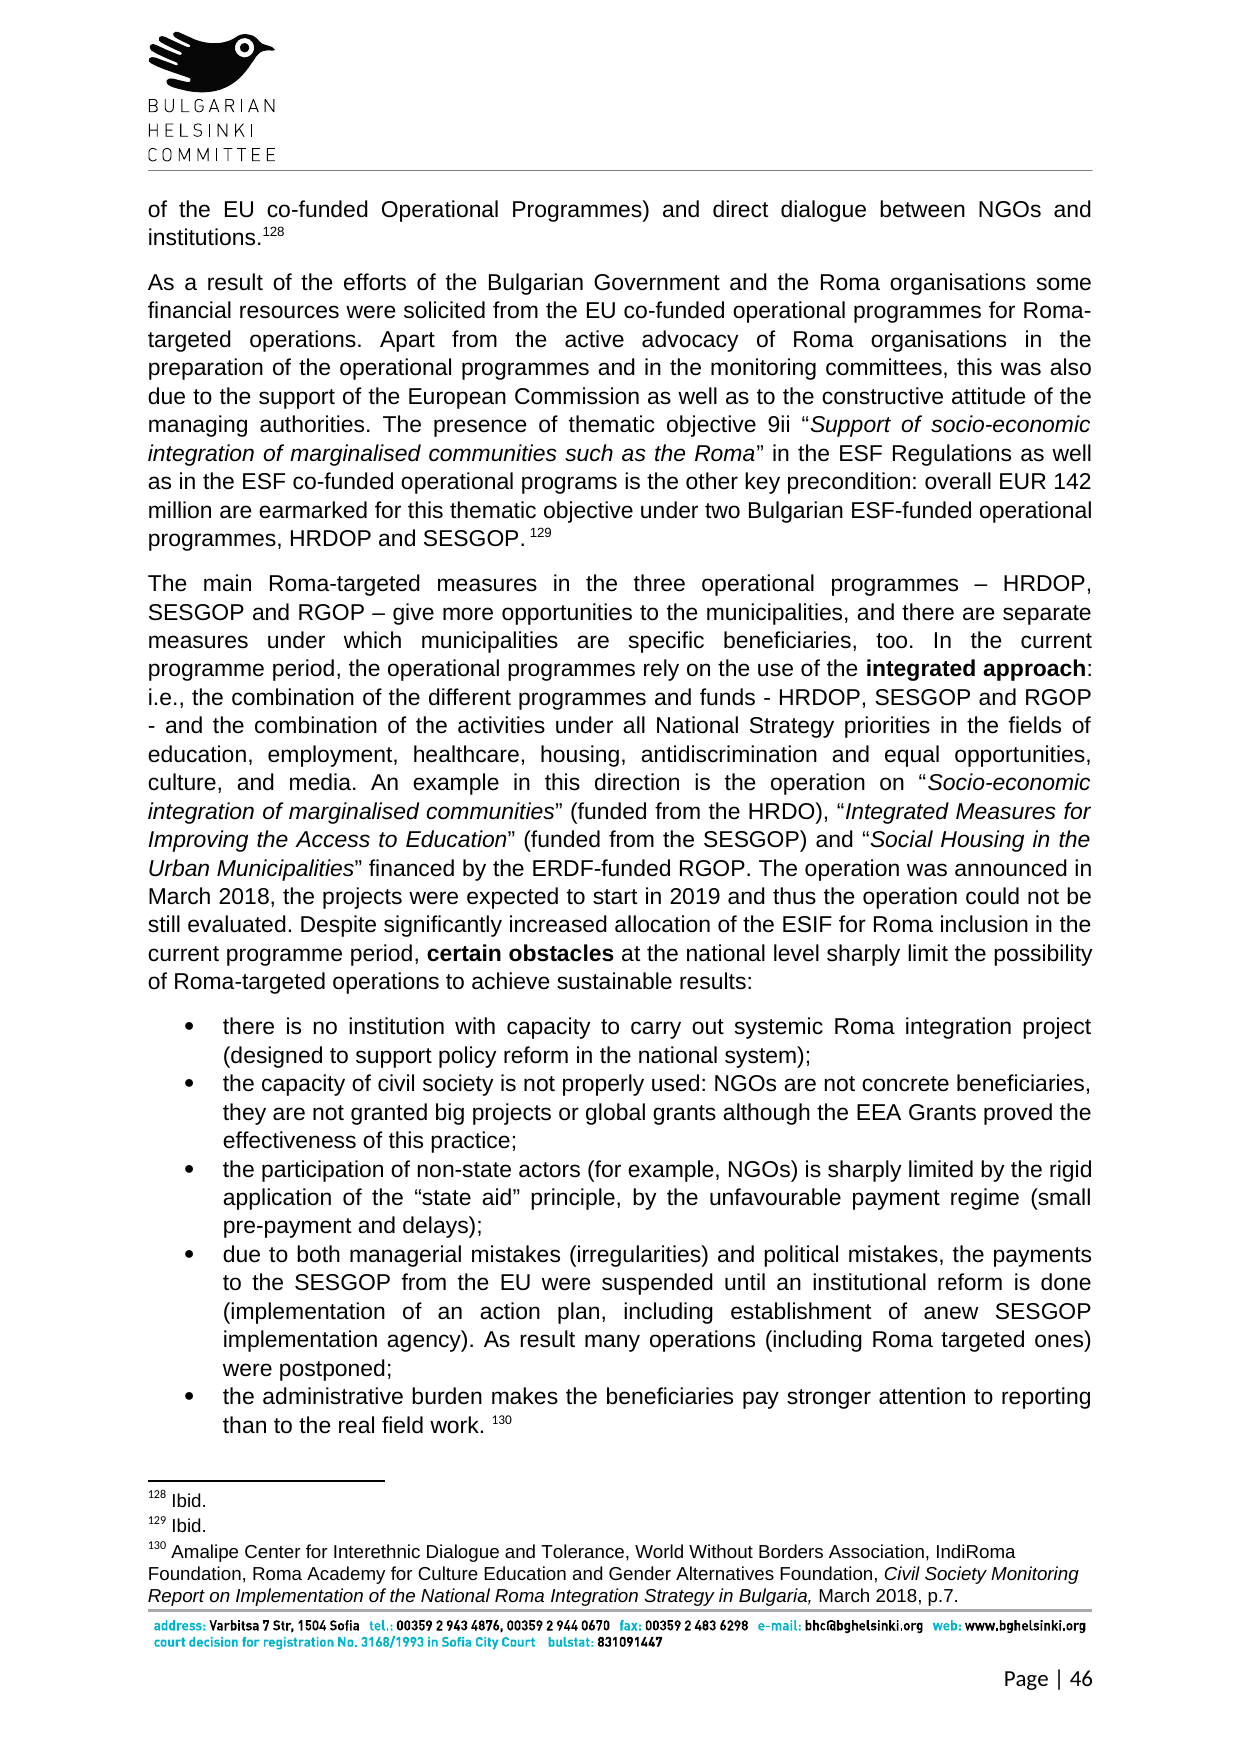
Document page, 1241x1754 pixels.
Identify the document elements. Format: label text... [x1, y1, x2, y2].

text The main Roma-targeted measures in the three operational programmes – HRDOP, SESGOP and RGOP – give more opportunities to the municipalities, and there are separate measures under which municipalities are specific beneficiaries, too. In the current programme period, the operational programmes rely on the use of the integrated approach: i.e., the combination of the different programmes and funds - HRDOP, SESGOP and RGOP - and the combination of the activities under all National Strategy priorities in the fields of education, employment, healthcare, housing, antidiscrimination and equal opportunities, culture, and media. An example in this direction is the operation on “Socio-economic integration of marginalised communities” (funded from the HRDO), “Integrated Measures for Improving the Access to Education” (funded from the SESGOP) and “Social Housing in the Urban Municipalities” financed by the ERDF-funded RGOP. The operation was announced in March 2018, the projects were expected to start in 2019 and thus the operation could not be still evaluated. Despite significantly increased allocation of the ESIF for Roma inclusion in the current programme period, certain obstacles at the national level sharply limit the possibility of Roma-targeted operations to achieve sustainable results: [148, 570, 1093, 994]
text As a result of the efforts of the Bulgarian Government and the Roma organisations some financial resources were solicited from the EU co-funded operational programmes for Roma-targeted operations. Apart from the active advocacy of Roma organisations in the preparation of the operational programmes and in the monitoring committees, this was also due to the support of the European Commission as well as to the constructive attitude of the managing authorities. The presence of thematic objective 9ii “Support of socio-economic integration of marginalised communities such as the Roma” in the ESF Regulations as well as in the ESF co-funded operational programs is the other key precondition: overall EUR 142 million are earmarked for this thematic objective under two Bulgarian ESF-funded operational programmes, HRDOP and SESGOP. [148, 269, 1093, 551]
list the administrative burden makes the beneficiaries pay stronger attention to reporting than to the real field work. [185, 1383, 1093, 1439]
list there is no institution with capacity to carry out systemic Roma integration project (designed to support policy reform in the national system); [185, 1013, 1093, 1068]
list the participation of non-state actors (for example, NGOs) is sharply limited by the rigid application of the “state aid” principle, by the unfavourable payment regime (small pre-payment and delays); [185, 1156, 1093, 1239]
list the capacity of civil society is not properly used: NGOs are not concrete beneficiaries, they are not granted big projects or global grants although the EEA Grants proved the effectiveness of this practice; [185, 1070, 1093, 1153]
list due to both managerial mistakes (irregularities) and political mistakes, the payments to the SESGOP from the EU were suspended until an institutional reform is done (implementation of an action plan, including establishment of anew SESGOP implementation agency). As result many operations (including Roma targeted ones) were postponed; [185, 1241, 1093, 1381]
